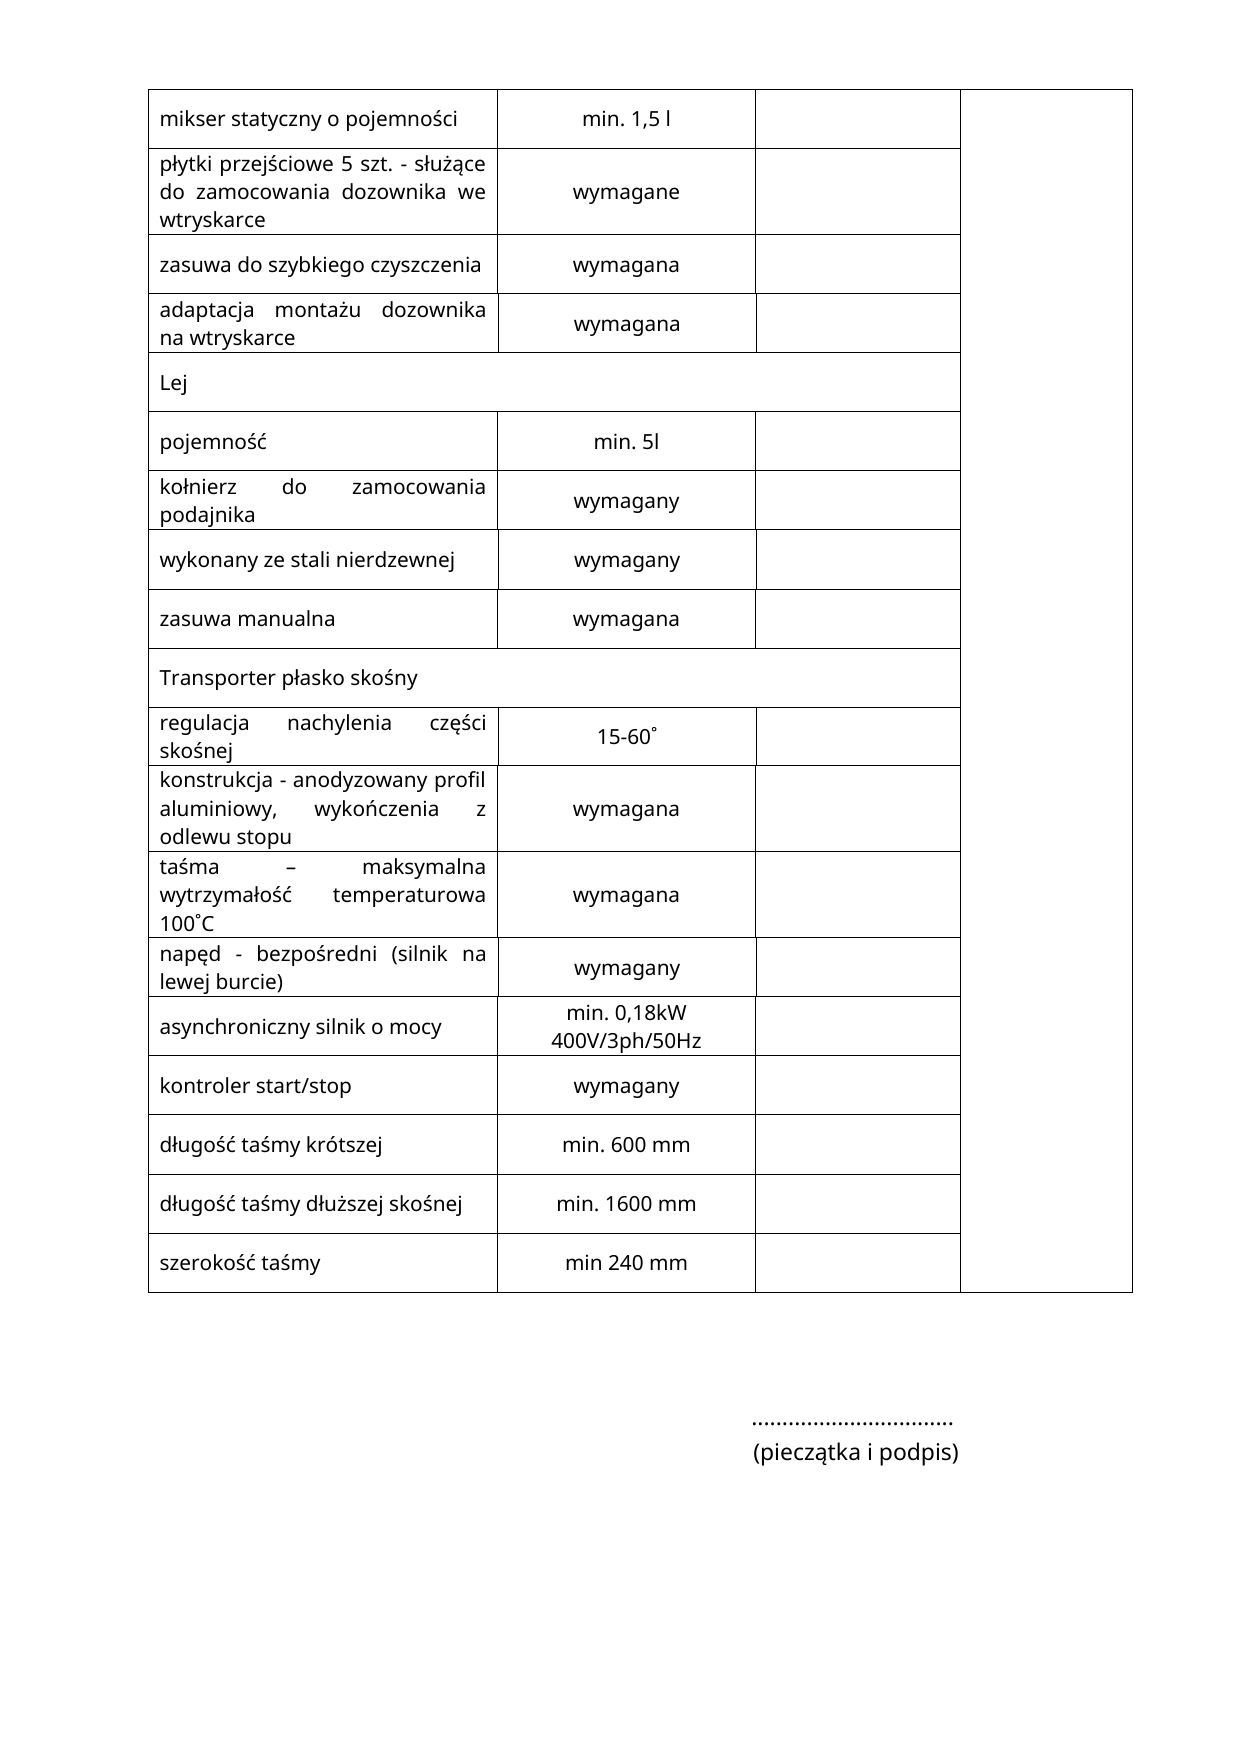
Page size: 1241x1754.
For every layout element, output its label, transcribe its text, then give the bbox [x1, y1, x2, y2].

table_cell wymagana [498, 852, 755, 937]
table_cell kołnierz do zamocowania podajnika [149, 471, 497, 529]
table_cell [756, 766, 960, 851]
table_cell [756, 997, 960, 1055]
table_cell [757, 938, 960, 996]
table_cell [756, 1234, 960, 1292]
table_cell [756, 590, 960, 647]
table_cell [757, 294, 960, 352]
table_cell [756, 1056, 960, 1114]
table_cell wymagana [499, 294, 756, 352]
table_cell [756, 90, 960, 148]
table_cell wymagane [498, 149, 755, 234]
text ................................. [620, 1400, 1093, 1432]
table_cell konstrukcja - anodyzowany profil aluminiowy, wykończenia z odlewu stopu [149, 766, 497, 851]
table_cell 15-60˚ [499, 708, 756, 764]
table_cell [757, 530, 960, 588]
table_cell długość taśmy krótszej [149, 1115, 497, 1173]
table_cell zasuwa do szybkiego czyszczenia [149, 235, 497, 293]
table_cell min. 0,18kW 400V/3ph/50Hz [498, 997, 755, 1055]
table_cell kontroler start/stop [149, 1056, 497, 1114]
table_cell [756, 471, 960, 529]
table_cell szerokość taśmy [149, 1234, 497, 1292]
table_cell napęd - bezpośredni (silnik na lewej burcie) [149, 938, 498, 996]
table_cell taśma – maksymalna wytrzymałość temperaturowa 100˚C [149, 852, 497, 937]
table_cell wymagana [498, 590, 755, 647]
table_cell wymagana [498, 766, 755, 851]
table_cell min. 600 mm [498, 1115, 755, 1173]
table_cell [756, 1175, 960, 1232]
table_cell [756, 412, 960, 470]
table_cell płytki przejściowe 5 szt. - służące do zamocowania dozownika we wtryskarce [149, 149, 497, 234]
table_cell asynchroniczny silnik o mocy [149, 997, 497, 1055]
table_cell wymagany [499, 938, 756, 996]
table_cell [756, 149, 960, 234]
table_cell [756, 1115, 960, 1173]
table_cell wykonany ze stali nierdzewnej [149, 530, 498, 588]
table_cell długość taśmy dłuższej skośnej [149, 1175, 497, 1232]
table_cell Transporter płasko skośny [149, 649, 960, 707]
table_cell min. 1600 mm [498, 1175, 755, 1232]
table_cell wymagana [498, 235, 755, 293]
table_cell [757, 708, 960, 764]
table_cell min 240 mm [498, 1234, 755, 1292]
table_cell regulacja nachylenia części skośnej [149, 708, 498, 764]
table_cell min. 1,5 l [498, 90, 755, 148]
table_cell wymagany [498, 1056, 755, 1114]
table_cell adaptacja montażu dozownika na wtryskarce [149, 294, 498, 352]
table_cell min. 5l [498, 412, 755, 470]
table_cell mikser statyczny o pojemności [149, 90, 497, 148]
table_cell [756, 852, 960, 937]
text (pieczątka i podpis) [753, 1436, 1093, 1468]
table_cell pojemność [149, 412, 497, 470]
table_cell [756, 235, 960, 293]
table_cell wymagany [499, 530, 756, 588]
table_cell zasuwa manualna [149, 590, 497, 647]
table_cell Lej [149, 353, 960, 411]
table_cell wymagany [498, 471, 755, 529]
